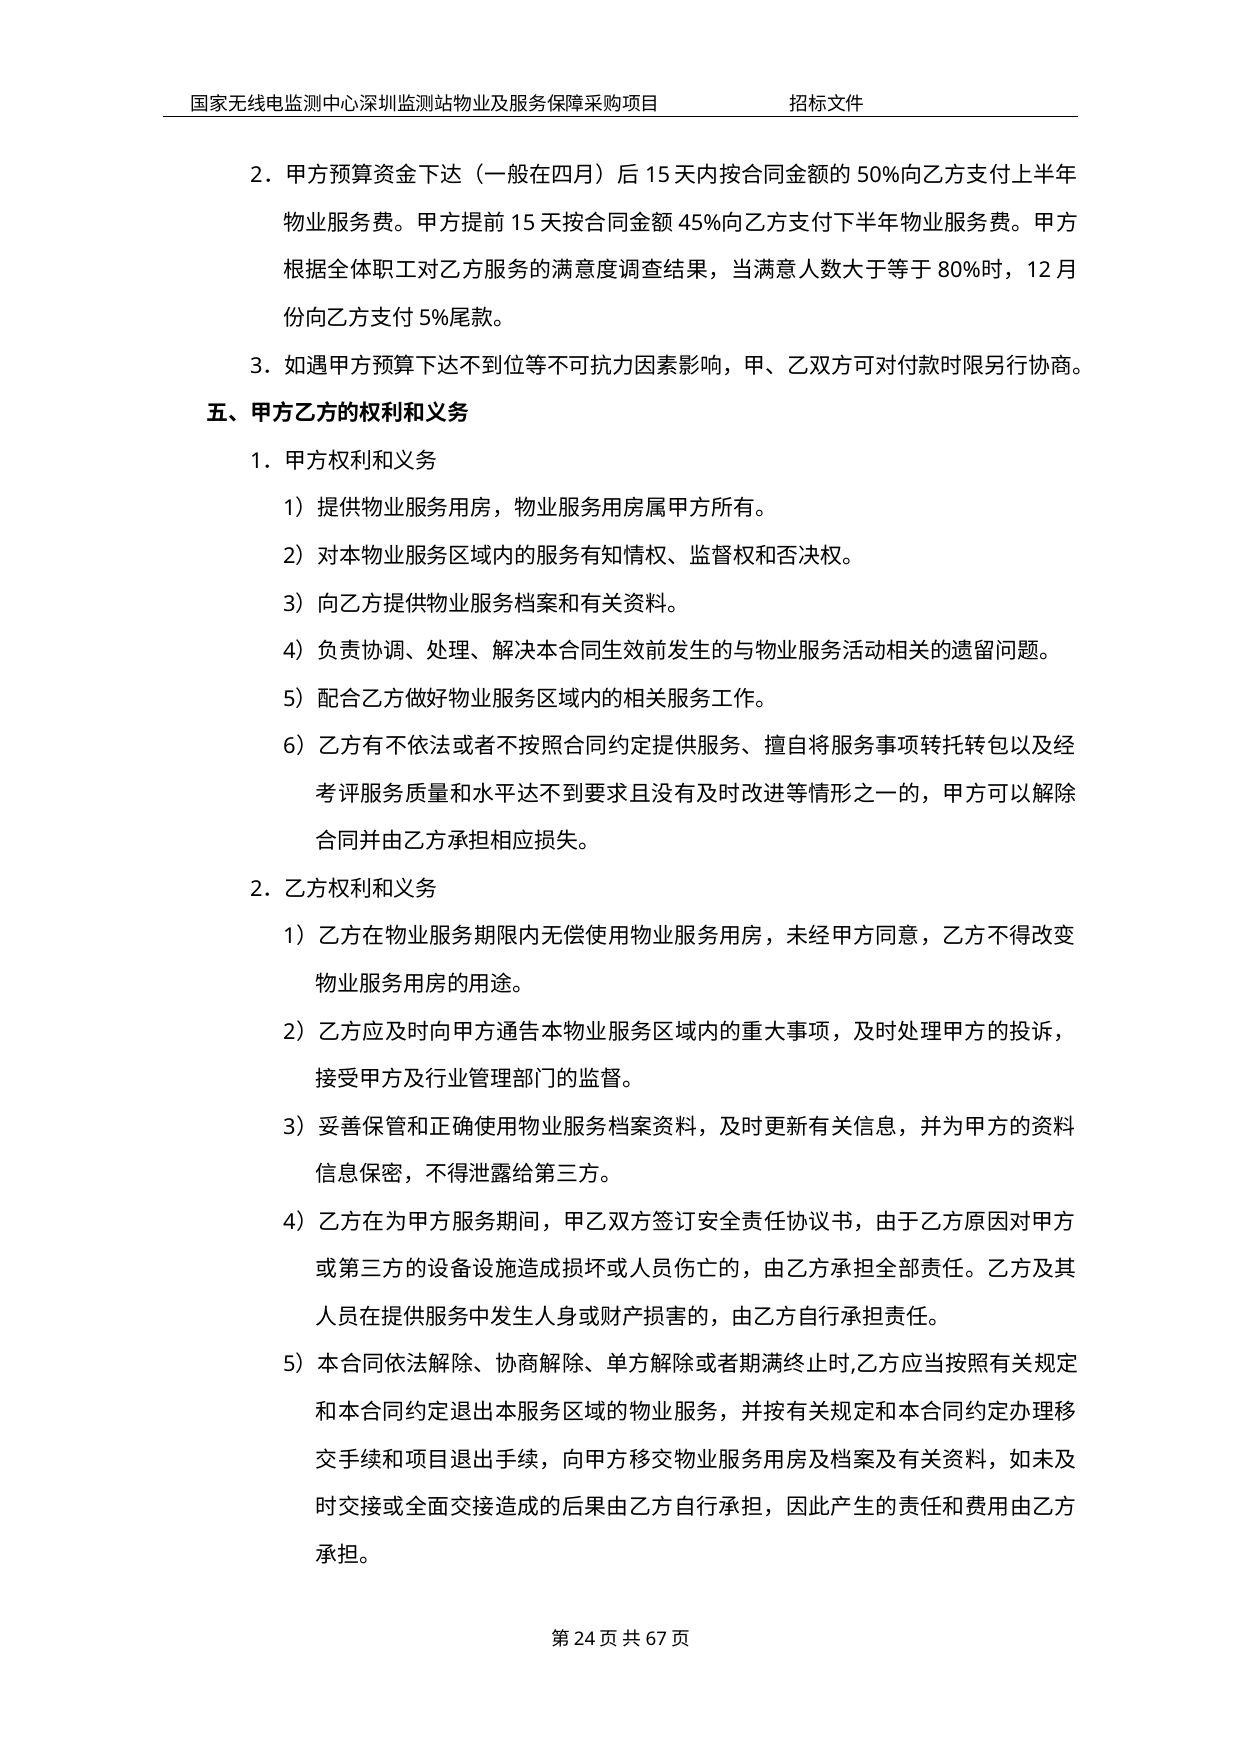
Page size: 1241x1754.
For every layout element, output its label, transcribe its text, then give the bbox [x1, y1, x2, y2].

text 1）提供物业服务用房，物业服务用房属甲方所有。 [162, 490, 1078, 522]
text 4）乙方在为甲方服务期间，甲乙双方签订安全责任协议书，由于乙方原因对甲方或第三方的设备设施造成损坏或人员伤亡的，由乙方承担全部责任。乙方及其人员在提供服务中发生人身或财产损害的，由乙方自行承担责任。 [283, 1204, 1078, 1331]
text 6）乙方有不依法或者不按照合同约定提供服务、擅自将服务事项转托转包以及经考评服务质量和水平达不到要求且没有及时改进等情形之一的，甲方可以解除合同并由乙方承担相应损失。 [283, 728, 1078, 855]
text 2．甲方预算资金下达（一般在四月）后15天内按合同金额的50%向乙方支付上半年物业服务费。甲方提前15天按合同金额45%向乙方支付下半年物业服务费。甲方根据全体职工对乙方服务的满意度调查结果，当满意人数大于等于80%时，12月份向乙方支付5%尾款。 [250, 157, 1078, 332]
text 2．乙方权利和义务 [162, 871, 1078, 903]
text 5）本合同依法解除、协商解除、单方解除或者期满终止时,乙方应当按照有关规定和本合同约定退出本服务区域的物业服务，并按有关规定和本合同约定办理移交手续和项目退出手续，向甲方移交物业服务用房及档案及有关资料，如未及时交接或全面交接造成的后果由乙方自行承担，因此产生的责任和费用由乙方承担。 [283, 1346, 1078, 1568]
text 3）向乙方提供物业服务档案和有关资料。 [228, 586, 1078, 617]
text 3．如遇甲方预算下达不到位等不可抗力因素影响，甲、乙双方可对付款时限另行协商。 [250, 348, 1078, 379]
text 5）配合乙方做好物业服务区域内的相关服务工作。 [228, 681, 1078, 712]
text 2）对本物业服务区域内的服务有知情权、监督权和否决权。 [283, 538, 1078, 570]
text 3）妥善保管和正确使用物业服务档案资料，及时更新有关信息，并为甲方的资料信息保密，不得泄露给第三方。 [283, 1109, 1078, 1188]
text 2）乙方应及时向甲方通告本物业服务区域内的重大事项，及时处理甲方的投诉，接受甲方及行业管理部门的监督。 [283, 1014, 1078, 1093]
text 1．甲方权利和义务 [162, 443, 1078, 474]
text 1）乙方在物业服务期限内无偿使用物业服务用房，未经甲方同意，乙方不得改变物业服务用房的用途。 [283, 918, 1078, 998]
text 五、甲方乙方的权利和义务 [162, 395, 1078, 427]
text 4）负责协调、处理、解决本合同生效前发生的与物业服务活动相关的遗留问题。 [228, 633, 1078, 665]
